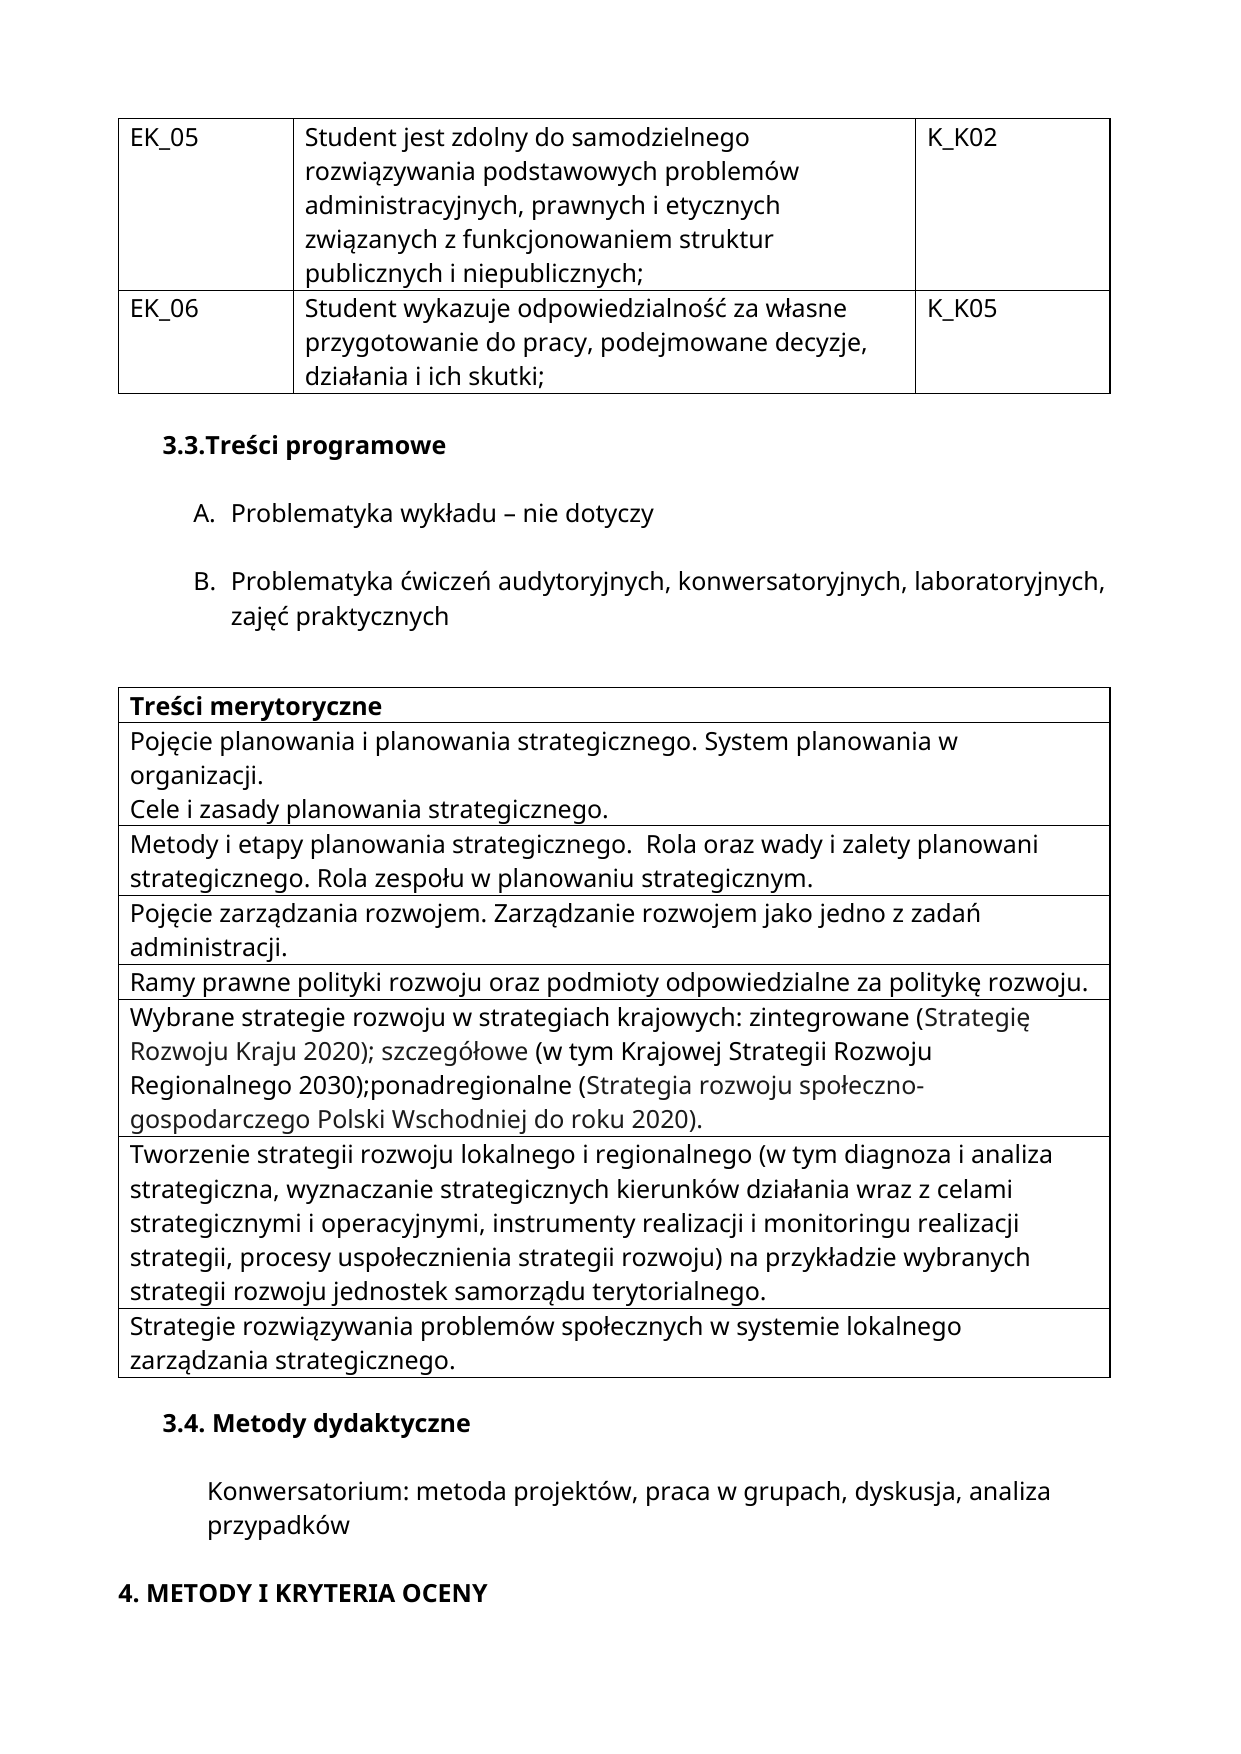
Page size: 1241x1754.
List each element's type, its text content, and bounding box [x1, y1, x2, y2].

list 3.3.Treści programowe [162, 428, 1122, 462]
table_cell Tworzenie strategii rozwoju lokalnego i regionalnego (w tym diagnoza i analiza strategiczna, wyznaczanie strategicznych kierunków działania wraz z celami strategicznymi i operacyjnymi, instrumenty realizacji i monitoringu realizacji strategii, procesy uspołecznienia strategii rozwoju) na przykładzie wybranych strategii rozwoju jednostek samorządu terytorialnego. [119, 1137, 1109, 1307]
table_cell Pojęcie planowania i planowania strategicznego. System planowania w organizacji. Cele i zasady planowania strategicznego. [119, 723, 1109, 825]
table_header Student jest zdolny do samodzielnego rozwiązywania podstawowych problemów administracyjnych, prawnych i etycznych związanych z funkcjonowaniem struktur publicznych i niepublicznych; [294, 119, 915, 289]
text 4. METODY I KRYTERIA OCENY [118, 1576, 1122, 1610]
list Problematyka wykładu – nie dotyczy [193, 496, 1122, 530]
table_header K_K02 [916, 119, 1109, 289]
table_cell Ramy prawne polityki rozwoju oraz podmioty odpowiedzialne za politykę rozwoju. [119, 965, 1109, 999]
table_cell Wybrane strategie rozwoju w strategiach krajowych: zintegrowane (Strategię Rozwoju Kraju 2020); szczegółowe (w tym Krajowej Strategii Rozwoju Regionalnego 2030);ponadregionalne (Strategia rozwoju społeczno-gospodarczego Polski Wschodniej do roku 2020). [119, 1000, 1109, 1136]
list Problematyka ćwiczeń audytoryjnych, konwersatoryjnych, laboratoryjnych, zajęć praktycznych [193, 564, 1122, 632]
table_cell Student wykazuje odpowiedzialność za własne przygotowanie do pracy, podejmowane decyzje, działania i ich skutki; [294, 291, 915, 393]
table_header EK_05 [119, 119, 293, 289]
table_cell Metody i etapy planowania strategicznego. Rola oraz wady i zalety planowani strategicznego. Rola zespołu w planowaniu strategicznym. [119, 826, 1109, 894]
table_cell Strategie rozwiązywania problemów społecznych w systemie lokalnego zarządzania strategicznego. [119, 1309, 1109, 1377]
table_cell EK_06 [119, 291, 293, 393]
table_header Treści merytoryczne [119, 688, 1109, 722]
text Konwersatorium: metoda projektów, praca w grupach, dyskusja, analiza przypadków [207, 1474, 1122, 1542]
table_cell K_K05 [916, 291, 1109, 393]
text 3.4. Metody dydaktyczne [162, 1406, 1122, 1440]
table_cell Pojęcie zarządzania rozwojem. Zarządzanie rozwojem jako jedno z zadań administracji. [119, 896, 1109, 964]
